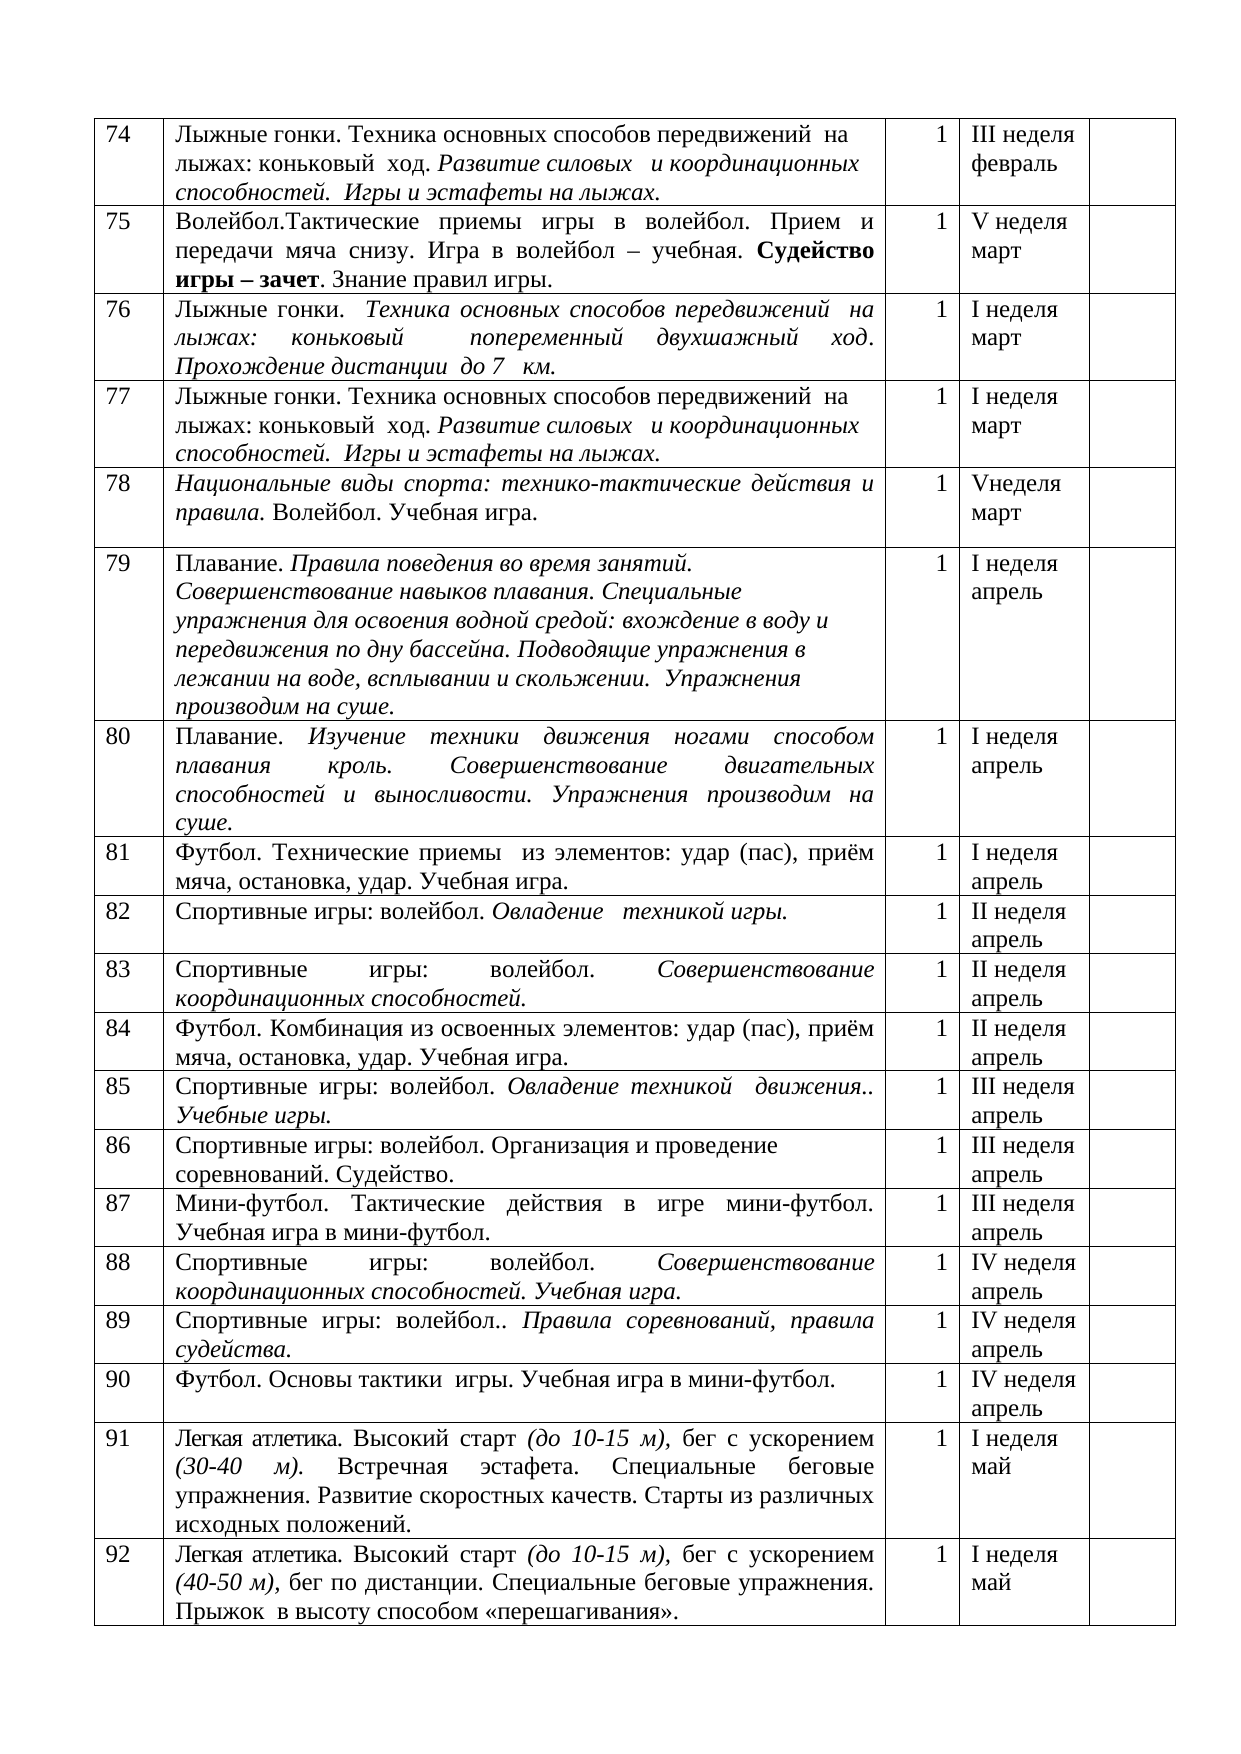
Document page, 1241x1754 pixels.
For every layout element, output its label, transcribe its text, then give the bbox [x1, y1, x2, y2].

table_cell II неделя апрель [960, 896, 1089, 953]
table_cell Спортивные игры: волейбол.. Правила соревнований, правила судейства. [164, 1306, 885, 1363]
table_cell 80 [95, 721, 163, 836]
table_cell [1090, 1539, 1175, 1625]
table_cell 1 [886, 1189, 959, 1246]
table_cell 1 [886, 119, 959, 205]
table_cell [1090, 1306, 1175, 1363]
table_cell I неделя апрель [960, 837, 1089, 895]
table_cell II неделя апрель [960, 1013, 1089, 1070]
table_cell Лыжные гонки. Техника основных способов передвижений на лыжах: коньковый попеременный двухшажный ход. Прохождение дистанции до 7 км. [164, 294, 885, 380]
table_cell Vнеделя март [960, 468, 1089, 547]
table_cell III неделя апрель [960, 1130, 1089, 1187]
table_cell [1090, 206, 1175, 293]
table_cell 78 [95, 468, 163, 547]
table_cell 86 [95, 1130, 163, 1187]
table_cell I неделя апрель [960, 721, 1089, 836]
table_cell Спортивные игры: волейбол. Совершенствование координационных способностей. [164, 954, 885, 1012]
table_cell I неделя май [960, 1539, 1089, 1625]
table_cell Футбол. Комбинация из освоенных элементов: удар (пас), приём мяча, остановка, удар. Учебная игра. [164, 1013, 885, 1070]
table_cell 83 [95, 954, 163, 1012]
table_cell [1090, 896, 1175, 953]
table_cell 89 [95, 1306, 163, 1363]
table_cell 79 [95, 548, 163, 720]
table_cell 1 [886, 381, 959, 467]
table_cell 1 [886, 837, 959, 895]
table_cell 1 [886, 206, 959, 293]
table_cell Спортивные игры: волейбол. Овладение техникой движения.. Учебные игры. [164, 1071, 885, 1129]
table_cell 1 [886, 1423, 959, 1538]
table_cell [1090, 1130, 1175, 1187]
table_cell 1 [886, 1071, 959, 1129]
table_cell Плавание. Правила поведения во время занятий. Совершенствование навыков плавания. Специальные упражнения для освоения водной средой: вхождение в воду и передвижения по дну бассейна. Подводящие упражнения в лежании на воде, всплывании и скольжении. Упражнения производим на суше. [164, 548, 885, 720]
table_cell 1 [886, 1306, 959, 1363]
table_cell Национальные виды спорта: технико-тактические действия и правила. Волейбол. Учебная игра. [164, 468, 885, 547]
table_cell [1090, 548, 1175, 720]
table_cell Легкая атлетика. Высокий старт (до 10-15 м), бег с ускорением (40-50 м), бег по дистанции. Специальные беговые упражнения. Прыжок в высоту способом «перешагивания». [164, 1539, 885, 1625]
table_cell Легкая атлетика. Высокий старт (до 10-15 м), бег с ускорением (30-40 м). Встречная эстафета. Специальные беговые упражнения. Развитие скоростных качеств. Старты из различных исходных положений. [164, 1423, 885, 1538]
table_cell [1090, 721, 1175, 836]
table_cell 90 [95, 1364, 163, 1422]
table_cell Спортивные игры: волейбол. Организация и проведение соревнований. Судейство. [164, 1130, 885, 1187]
table_cell IV неделя апрель [960, 1364, 1089, 1422]
table_cell 84 [95, 1013, 163, 1070]
table_cell 82 [95, 896, 163, 953]
table_cell 1 [886, 1013, 959, 1070]
table_cell 1 [886, 1364, 959, 1422]
table_cell [1090, 1071, 1175, 1129]
table_cell IV неделя апрель [960, 1306, 1089, 1363]
table_cell Футбол. Технические приемы из элементов: удар (пас), приём мяча, остановка, удар. Учебная игра. [164, 837, 885, 895]
table_cell 87 [95, 1189, 163, 1246]
table_cell V неделя март [960, 206, 1089, 293]
table_cell 85 [95, 1071, 163, 1129]
table_cell 1 [886, 954, 959, 1012]
table_cell Футбол. Основы тактики игры. Учебная игра в мини-футбол. [164, 1364, 885, 1422]
table_cell [1090, 837, 1175, 895]
table_cell 88 [95, 1247, 163, 1304]
table_cell I неделя апрель [960, 548, 1089, 720]
table_cell [1090, 1247, 1175, 1304]
table_cell III неделя февраль [960, 119, 1089, 205]
table_cell 77 [95, 381, 163, 467]
table_cell [1090, 119, 1175, 205]
table_cell 74 [95, 119, 163, 205]
table_cell Спортивные игры: волейбол. Совершенствование координационных способностей. Учебная игра. [164, 1247, 885, 1304]
table_cell [1090, 1423, 1175, 1538]
table_cell [1090, 381, 1175, 467]
table_cell [1090, 954, 1175, 1012]
table_cell 1 [886, 1130, 959, 1187]
table_cell 1 [886, 294, 959, 380]
table_cell I неделя май [960, 1423, 1089, 1538]
table_cell III неделя апрель [960, 1189, 1089, 1246]
table_cell 1 [886, 1539, 959, 1625]
table_cell IV неделя апрель [960, 1247, 1089, 1304]
table_cell II неделя апрель [960, 954, 1089, 1012]
table_cell Плавание. Изучение техники движения ногами способом плавания кроль. Совершенствование двигательных способностей и выносливости. Упражнения производим на суше. [164, 721, 885, 836]
table_cell 76 [95, 294, 163, 380]
table_cell III неделя апрель [960, 1071, 1089, 1129]
table_cell I неделя март [960, 294, 1089, 380]
table_cell Волейбол.Тактические приемы игры в волейбол. Прием и передачи мяча снизу. Игра в волейбол – учебная. Судейство игры – зачет. Знание правил игры. [164, 206, 885, 293]
table_cell 92 [95, 1539, 163, 1625]
table_cell 91 [95, 1423, 163, 1538]
table_cell 81 [95, 837, 163, 895]
table_cell Мини-футбол. Тактические действия в игре мини-футбол. Учебная игра в мини-футбол. [164, 1189, 885, 1246]
table_cell I неделя март [960, 381, 1089, 467]
table_cell [1090, 1189, 1175, 1246]
table_cell 1 [886, 468, 959, 547]
table_cell [1090, 294, 1175, 380]
table_cell Спортивные игры: волейбол. Овладение техникой игры. [164, 896, 885, 953]
table_cell [1090, 1364, 1175, 1422]
table_cell 1 [886, 896, 959, 953]
table_cell [1090, 468, 1175, 547]
table_cell 1 [886, 721, 959, 836]
table_cell [1090, 1013, 1175, 1070]
table_cell 1 [886, 1247, 959, 1304]
table_cell 75 [95, 206, 163, 293]
table_cell 1 [886, 548, 959, 720]
